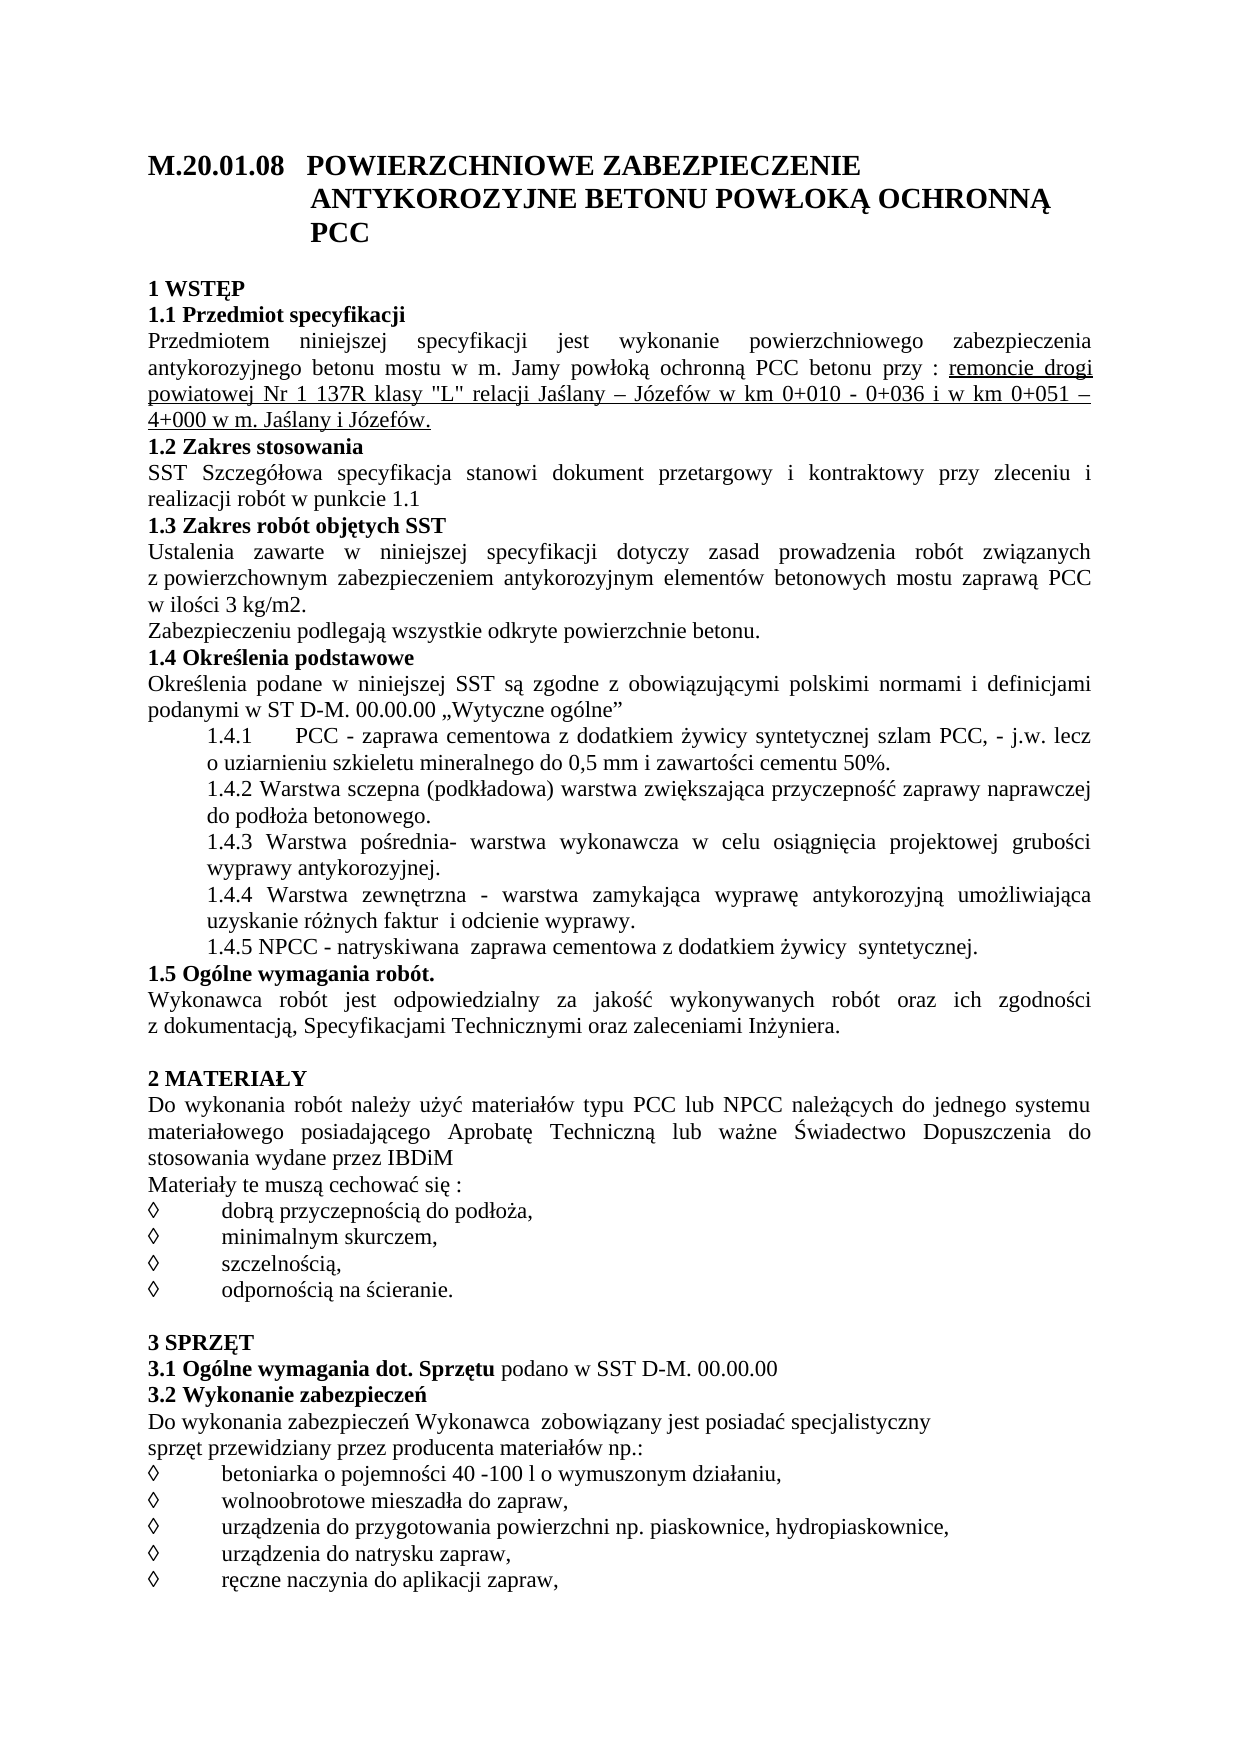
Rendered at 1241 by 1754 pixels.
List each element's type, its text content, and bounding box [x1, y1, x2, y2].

text Przedmiotem niniejszej specyfikacji jest wykonanie powierzchniowego zabezpieczenia antykorozyjnego betonu mostu w m. Jamy powłoką ochronną PCC betonu przy : remoncie drogi powiatowej Nr 1 137R klasy "L" relacji Jaślany – Józefów w km 0+010 - 0+036 i w km 0+051 – 4+000 w m. Jaślany i Józefów. [148, 327, 1093, 433]
text 1.4.2 Warstwa sczepna (podkładowa) warstwa zwiększająca przyczepność zaprawy naprawczej do podłoża betonowego. [207, 775, 1093, 828]
text 1.1 Przedmiot specyfikacji [148, 301, 1093, 327]
text 3 SPRZĘT [148, 1329, 1093, 1355]
text 2 MATERIAŁY [148, 1065, 1093, 1092]
list urządzenia do natrysku zapraw, [148, 1539, 1093, 1566]
text 1.4.4 Warstwa zewnętrzna - warstwa zamykająca wyprawę antykorozyjną umożliwiająca uzyskanie różnych faktur i odcienie wyprawy. [207, 881, 1093, 933]
list Zabezpieczeniu podlegają wszystkie odkryte powierzchnie betonu. [148, 617, 1093, 643]
text Wykonawca robót jest odpowiedzialny za jakość wykonywanych robót oraz ich zgodności z dokumentacją, Specyfikacjami Technicznymi oraz zaleceniami Inżyniera. [148, 986, 1093, 1039]
list Określenia podane w niniejszej SST są zgodne z obowiązującymi polskimi normami i definicjami podanymi w ST D-M. 00.00.00 „Wytyczne ogólne” [148, 670, 1093, 723]
text 3.1 Ogólne wymagania dot. Sprzętu podano w SST D-M. 00.00.00 [148, 1355, 1093, 1381]
list odpornością na ścieranie. [148, 1276, 1093, 1302]
list SST Szczegółowa specyfikacja stanowi dokument przetargowy i kontraktowy przy zleceniu i realizacji robót w punkcie 1.1 [148, 459, 1093, 512]
text 1.2 Zakres stosowania [148, 433, 1093, 459]
text 1.5 Ogólne wymagania robót. [148, 960, 1093, 986]
list Ustalenia zawarte w niniejszej specyfikacji dotyczy zasad prowadzenia robót związanych z powierzchownym zabezpieczeniem antykorozyjnym elementów betonowych mostu zaprawą PCC w ilości 3 kg/m2. [148, 538, 1093, 617]
list 1.4 Określenia podstawowe [148, 643, 1093, 670]
text 1 WSTĘP [148, 274, 1093, 301]
text 1.4.3 Warstwa pośrednia- warstwa wykonawcza w celu osiągnięcia projektowej grubości wyprawy antykorozyjnej. [207, 828, 1093, 881]
text Materiały te muszą cechować się : [148, 1171, 1093, 1197]
list 1.3 Zakres robót objętych SST [148, 512, 1093, 538]
text M.20.01.08 POWIERZCHNIOWE ZABEZPIECZENIE ANTYKOROZYJNE BETONU POWŁOKĄ OCHRONNĄ PCC [148, 148, 1093, 248]
list wolnoobrotowe mieszadła do zapraw, [148, 1487, 1093, 1513]
text Do wykonania robót należy użyć materiałów typu PCC lub NPCC należących do jednego systemu materiałowego posiadającego Aprobatę Techniczną lub ważne Świadectwo Dopuszczenia do stosowania wydane przez IBDiM [148, 1092, 1093, 1171]
list minimalnym skurczem, [148, 1223, 1093, 1250]
text 3.2 Wykonanie zabezpieczeń [148, 1381, 1093, 1408]
list szczelnością, [148, 1250, 1093, 1276]
list PCC - zaprawa cementowa z dodatkiem żywicy syntetycznej szlam PCC, - j.w. lecz o uziarnieniu szkieletu mineralnego do 0,5 mm i zawartości cementu 50%. [207, 723, 1093, 775]
text 1.4.5 NPCC - natryskiwana zaprawa cementowa z dodatkiem żywicy syntetycznej. [207, 933, 1093, 960]
list urządzenia do przygotowania powierzchni np. piaskownice, hydropiaskownice, [148, 1513, 1093, 1539]
list ręczne naczynia do aplikacji zapraw, [148, 1566, 1093, 1592]
text sprzęt przewidziany przez producenta materiałów np.: [148, 1434, 1093, 1461]
list dobrą przyczepnością do podłoża, [148, 1197, 1093, 1223]
list betoniarka o pojemności 40 -100 l o wymuszonym działaniu, [148, 1461, 1093, 1487]
text Do wykonania zabezpieczeń Wykonawca zobowiązany jest posiadać specjalistyczny [148, 1408, 1093, 1434]
